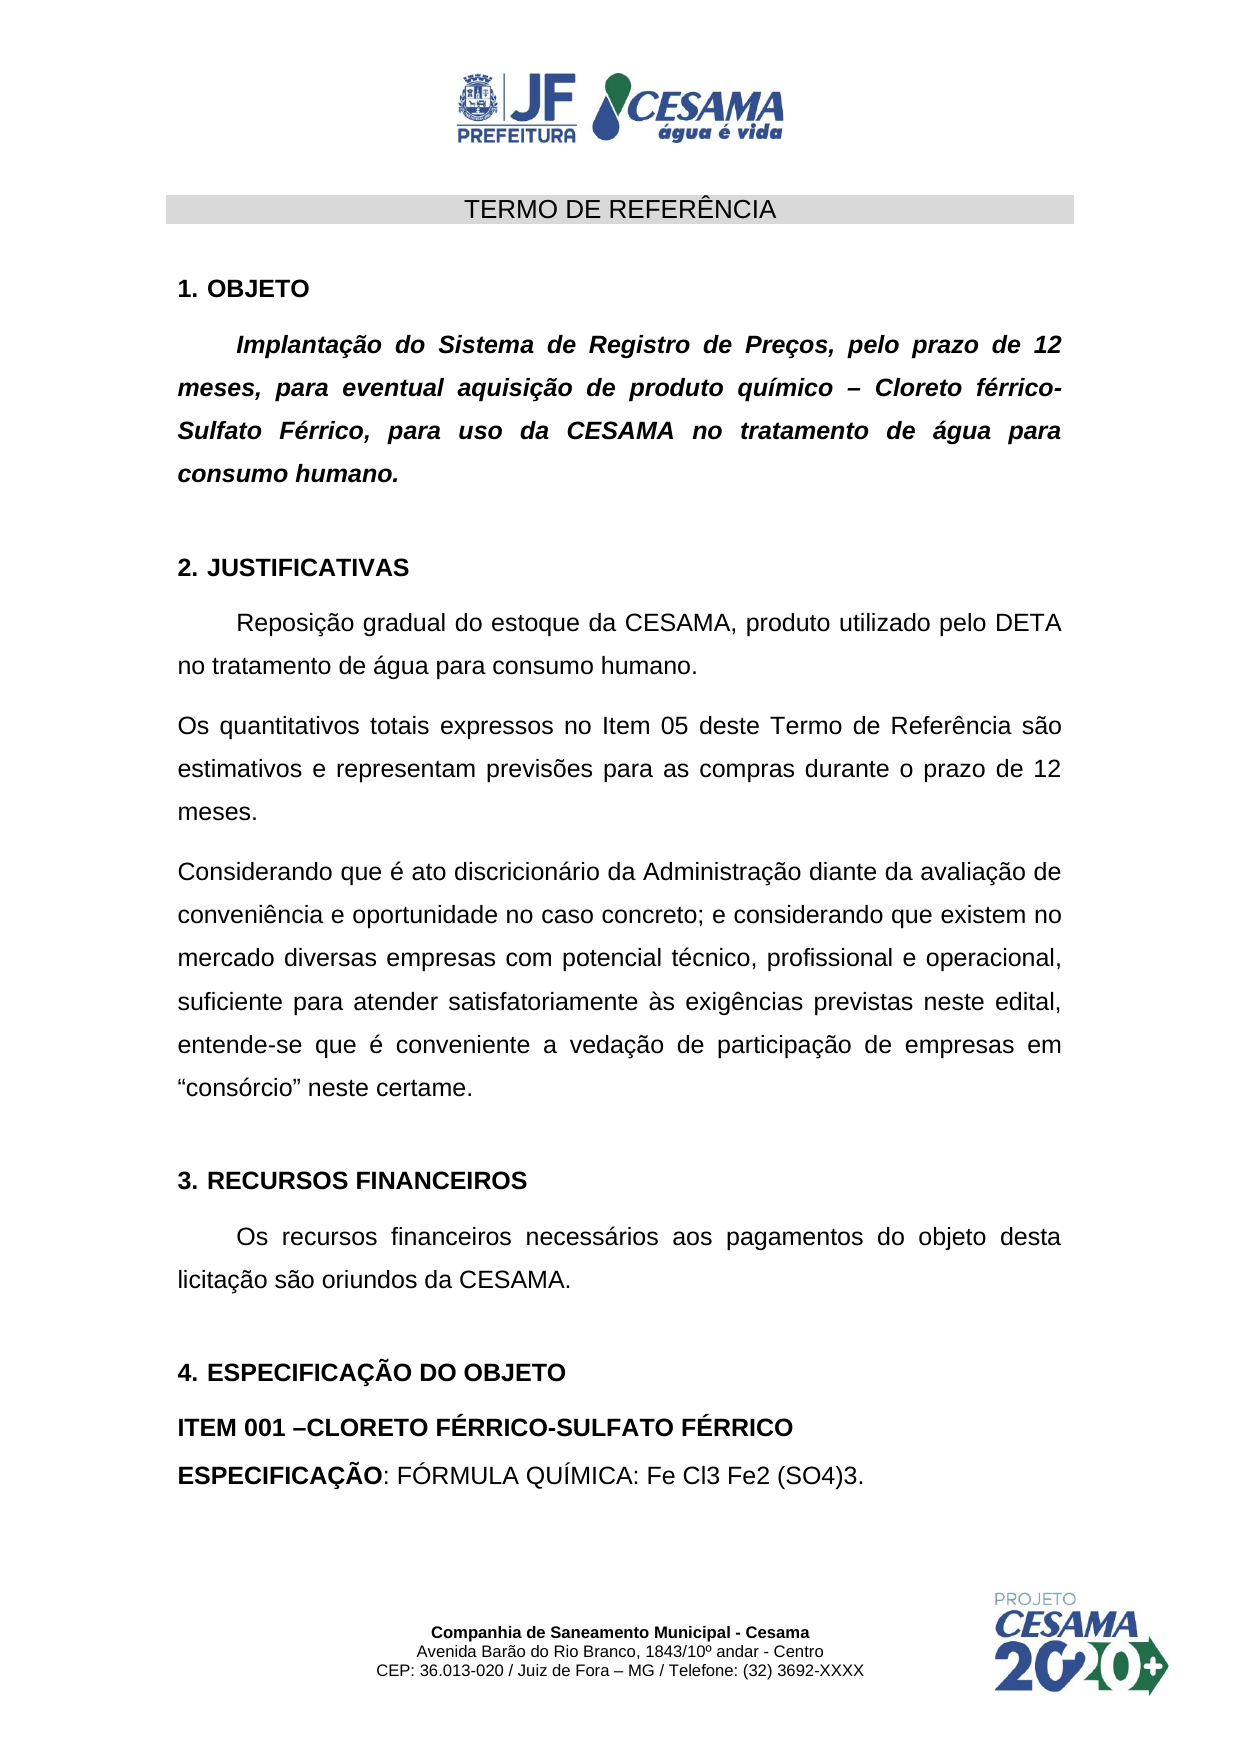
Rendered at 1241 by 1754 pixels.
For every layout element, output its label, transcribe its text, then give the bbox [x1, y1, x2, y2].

text Considerando que é ato discricionário da Administração diante da avaliação de conveniência e oportunidade no caso concreto; e considerando que existem no mercado diversas empresas com potencial técnico, profissional e operacional, suficiente para atender satisfatoriamente às exigências previstas neste edital, entende-se que é conveniente a vedação de participação de empresas em “consórcio” neste certame. [177, 857, 1063, 1101]
text Implantação do Sistema de Registro de Preços, pelo prazo de 12 meses, para eventual aquisição de produto químico – Cloreto férrico-Sulfato Férrico, para uso da CESAMA no tratamento de água para consumo humano. [177, 330, 1063, 488]
list ESPECIFICAÇÃO DO OBJETO [177, 1358, 1063, 1386]
text ITEM 001 –CLORETO FÉRRICO-SULFATO FÉRRICO [177, 1413, 1063, 1442]
text Os quantitativos totais expressos no Item 05 deste Termo de Referência são estimativos e representam previsões para as compras durante o prazo de 12 meses. [177, 711, 1063, 826]
picture [995, 1592, 1169, 1696]
list OBJETO [177, 274, 1063, 303]
picture [456, 73, 784, 143]
text Reposição gradual do estoque da CESAMA, produto utilizado pelo DETA no tratamento de água para consumo humano. [177, 608, 1063, 680]
list JUSTIFICATIVAS [177, 552, 1063, 581]
text Os recursos financeiros necessários aos pagamentos do objeto desta licitação são oriundos da CESAMA. [177, 1221, 1063, 1293]
list RECURSOS FINANCEIROS [177, 1166, 1063, 1194]
text ESPECIFICAÇÃO: FÓRMULA QUÍMICA: Fe Cl3 Fe2 (SO4)3. [177, 1461, 1063, 1490]
table_header TERMO DE REFERÊNCIA [166, 195, 1074, 224]
